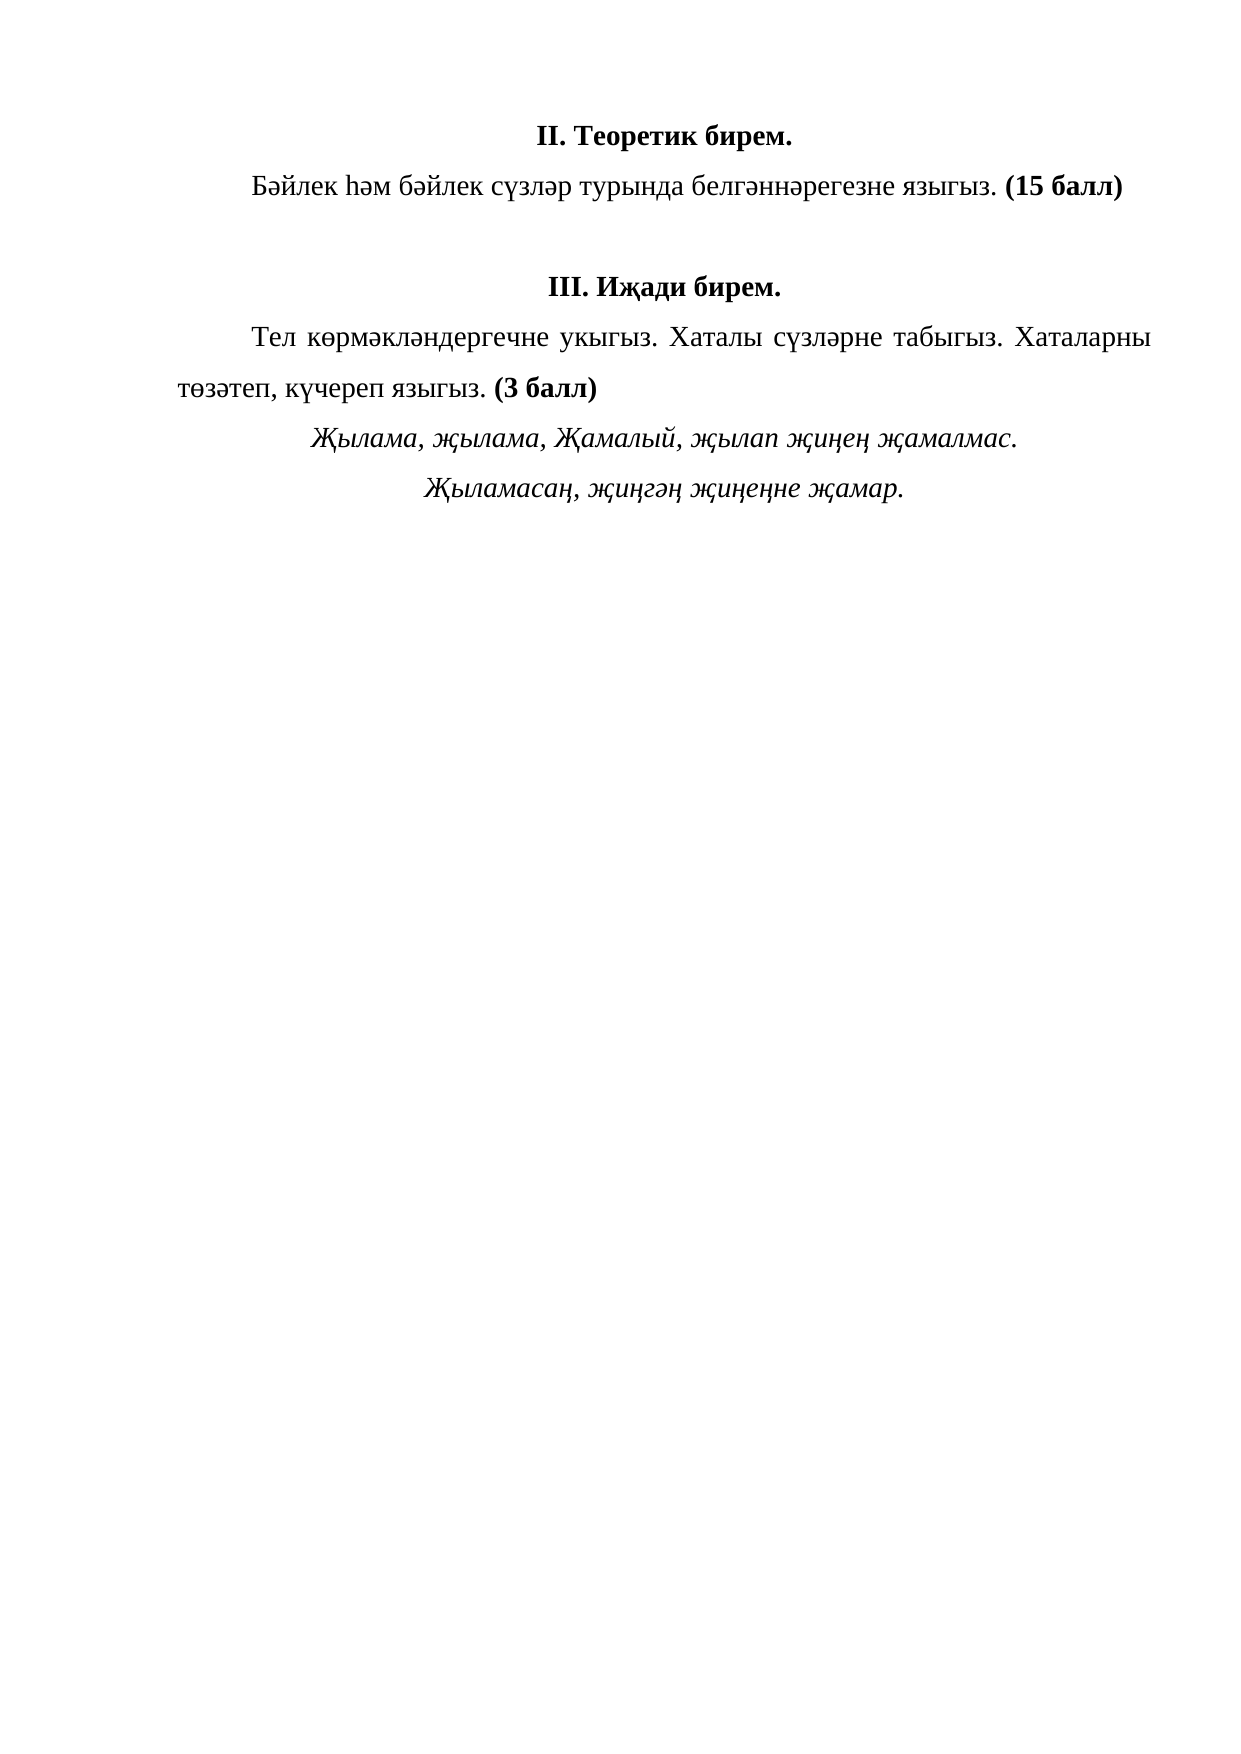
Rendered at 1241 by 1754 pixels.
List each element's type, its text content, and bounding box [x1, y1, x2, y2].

list Тел көрмәкләндергечне укыгыз. Хаталы сүзләрне табыгыз. Хаталарны төзәтеп, күчереп языгыз. (3 балл) [177, 319, 1152, 403]
list Җыламасаң, җиңгәң җиңеңне җамар. [177, 470, 1152, 504]
text II. Теоретик бирем. [177, 118, 1152, 152]
text Бәйлек һәм бәйлек сүзләр турында белгәннәрегезне языгыз. (15 балл) [177, 168, 1152, 202]
list Җылама, җылама, Җамалый, җылап җиңең җамалмас. [177, 420, 1152, 453]
text III. Иҗади бирем. [177, 269, 1152, 303]
